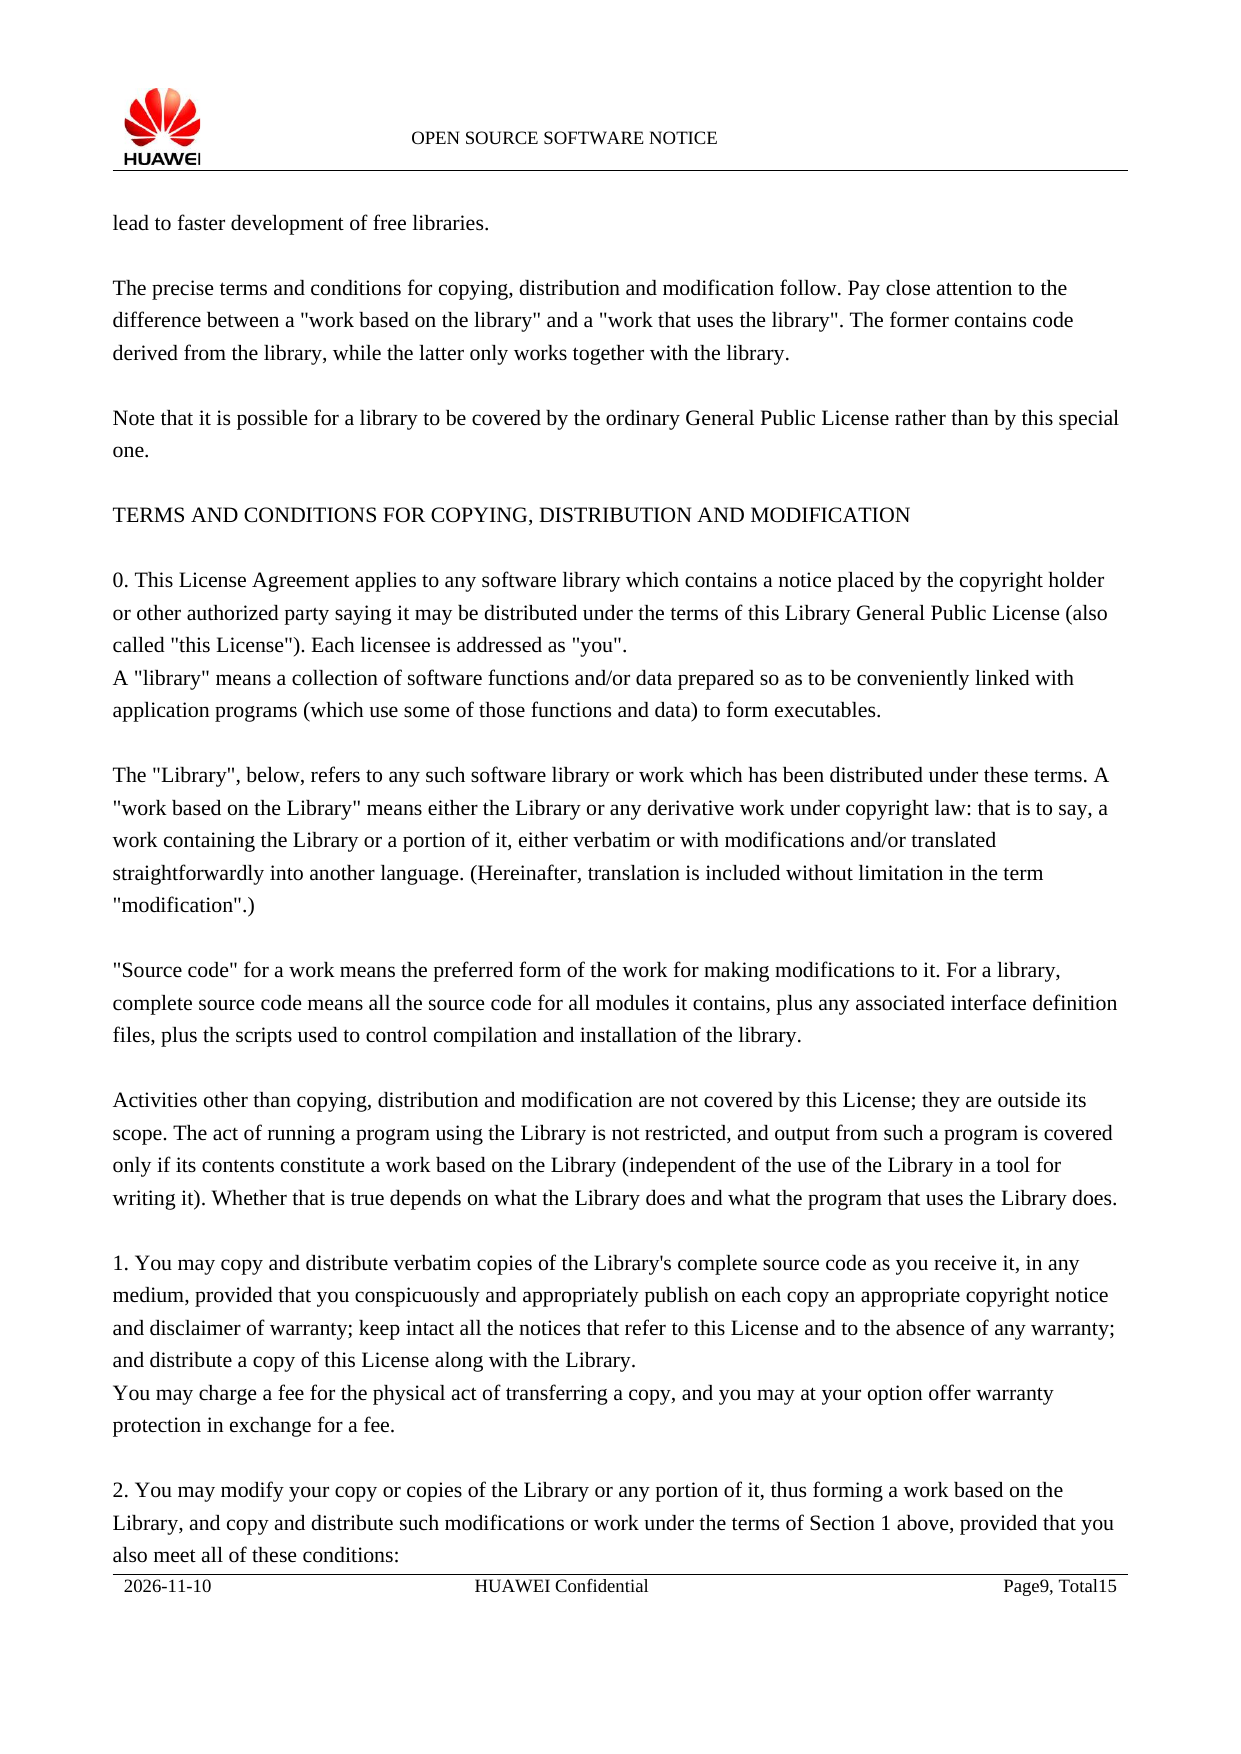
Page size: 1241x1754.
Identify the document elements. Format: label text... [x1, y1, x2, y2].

picture [124, 88, 201, 165]
